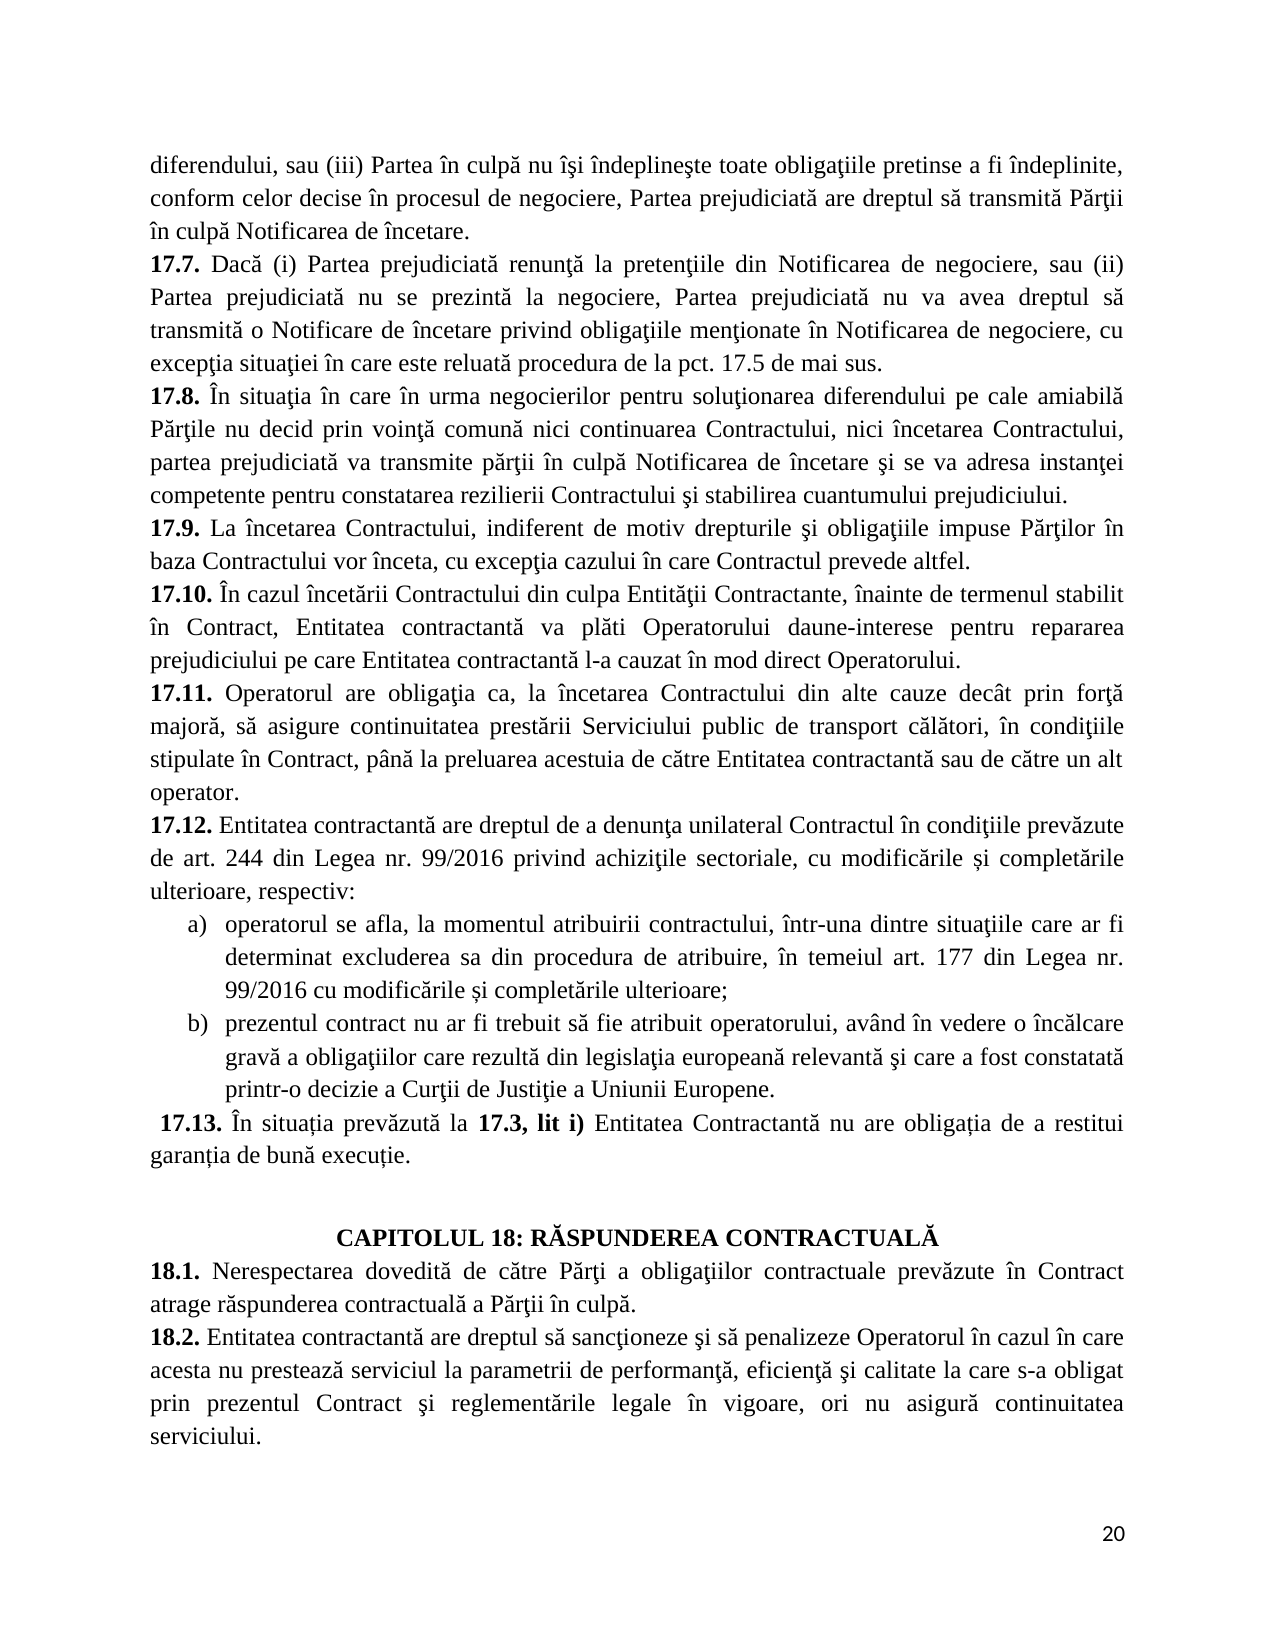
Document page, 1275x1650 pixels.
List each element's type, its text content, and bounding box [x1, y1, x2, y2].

text 17.10. În cazul încetării Contractului din culpa Entităţii Contractante, înainte de termenul stabilit în Contract, Entitatea contractantă va plăti Operatorului daune-interese pentru repararea prejudiciului pe care Entitatea contractantă l-a cauzat în mod direct Operatorului. [150, 579, 1125, 674]
text 17.11. Operatorul are obligaţia ca, la încetarea Contractului din alte cauze decât prin forţă majoră, să asigure continuitatea prestării Serviciului public de transport călători, în condiţiile stipulate în Contract, până la preluarea acestuia de către Entitatea contractantă sau de către un alt operator. [150, 678, 1125, 806]
list prezentul contract nu ar fi trebuit să fie atribuit operatorului, având în vedere o încălcare gravă a obligaţiilor care rezultă din legislaţia europeană relevantă şi care a fost constatată printr-o decizie a Curţii de Justiţie a Uniunii Europene. [187, 1008, 1125, 1103]
text 17.8. În situaţia în care în urma negocierilor pentru soluţionarea diferendului pe cale amiabilă Părţile nu decid prin voinţă comună nici continuarea Contractului, nici încetarea Contractului, partea prejudiciată va transmite părţii în culpă Notificarea de încetare şi se va adresa instanţei competente pentru constatarea rezilierii Contractului şi stabilirea cuantumului prejudiciului. [150, 381, 1125, 509]
text 18.1. Nerespectarea dovedită de către Părţi a obligaţiilor contractuale prevăzute în Contract atrage răspunderea contractuală a Părţii în culpă. [150, 1256, 1125, 1318]
list operatorul se afla, la momentul atribuirii contractului, într-una dintre situaţiile care ar fi determinat excluderea sa din procedura de atribuire, în temeiul art. 177 din Legea nr. 99/2016 cu modificările și completările ulterioare; [187, 909, 1125, 1004]
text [150, 150, 1125, 245]
text CAPITOLUL 18: RĂSPUNDEREA CONTRACTUALĂ [150, 1223, 1125, 1252]
text 17.9. La încetarea Contractului, indiferent de motiv drepturile şi obligaţiile impuse Părţilor în baza Contractului vor înceta, cu excepţia cazului în care Contractul prevede altfel. [150, 513, 1125, 575]
text 17.13. În situația prevăzută la 17.3, lit i) Entitatea Contractantă nu are obligația de a restitui garanția de bună execuție. [150, 1108, 1125, 1169]
text 18.2. Entitatea contractantă are dreptul să sancţioneze şi să penalizeze Operatorul în cazul în care acesta nu prestează serviciul la parametrii de performanţă, eficienţă şi calitate la care s-a obligat prin prezentul Contract şi reglementările legale în vigoare, ori nu asigură continuitatea serviciului. [150, 1322, 1125, 1450]
text 17.12. Entitatea contractantă are dreptul de a denunţa unilateral Contractul în condiţiile prevăzute de art. 244 din Legea nr. 99/2016 privind achiziţile sectoriale, cu modificările și completările ulterioare, respectiv: [150, 810, 1125, 905]
text 17.7. Dacă (i) Partea prejudiciată renunţă la pretenţiile din Notificarea de negociere, sau (ii) Partea prejudiciată nu se prezintă la negociere, Partea prejudiciată nu va avea dreptul să transmită o Notificare de încetare privind obligaţiile menţionate în Notificarea de negociere, cu excepţia situaţiei în care este reluată procedura de la pct. 17.5 de mai sus. [150, 249, 1125, 377]
